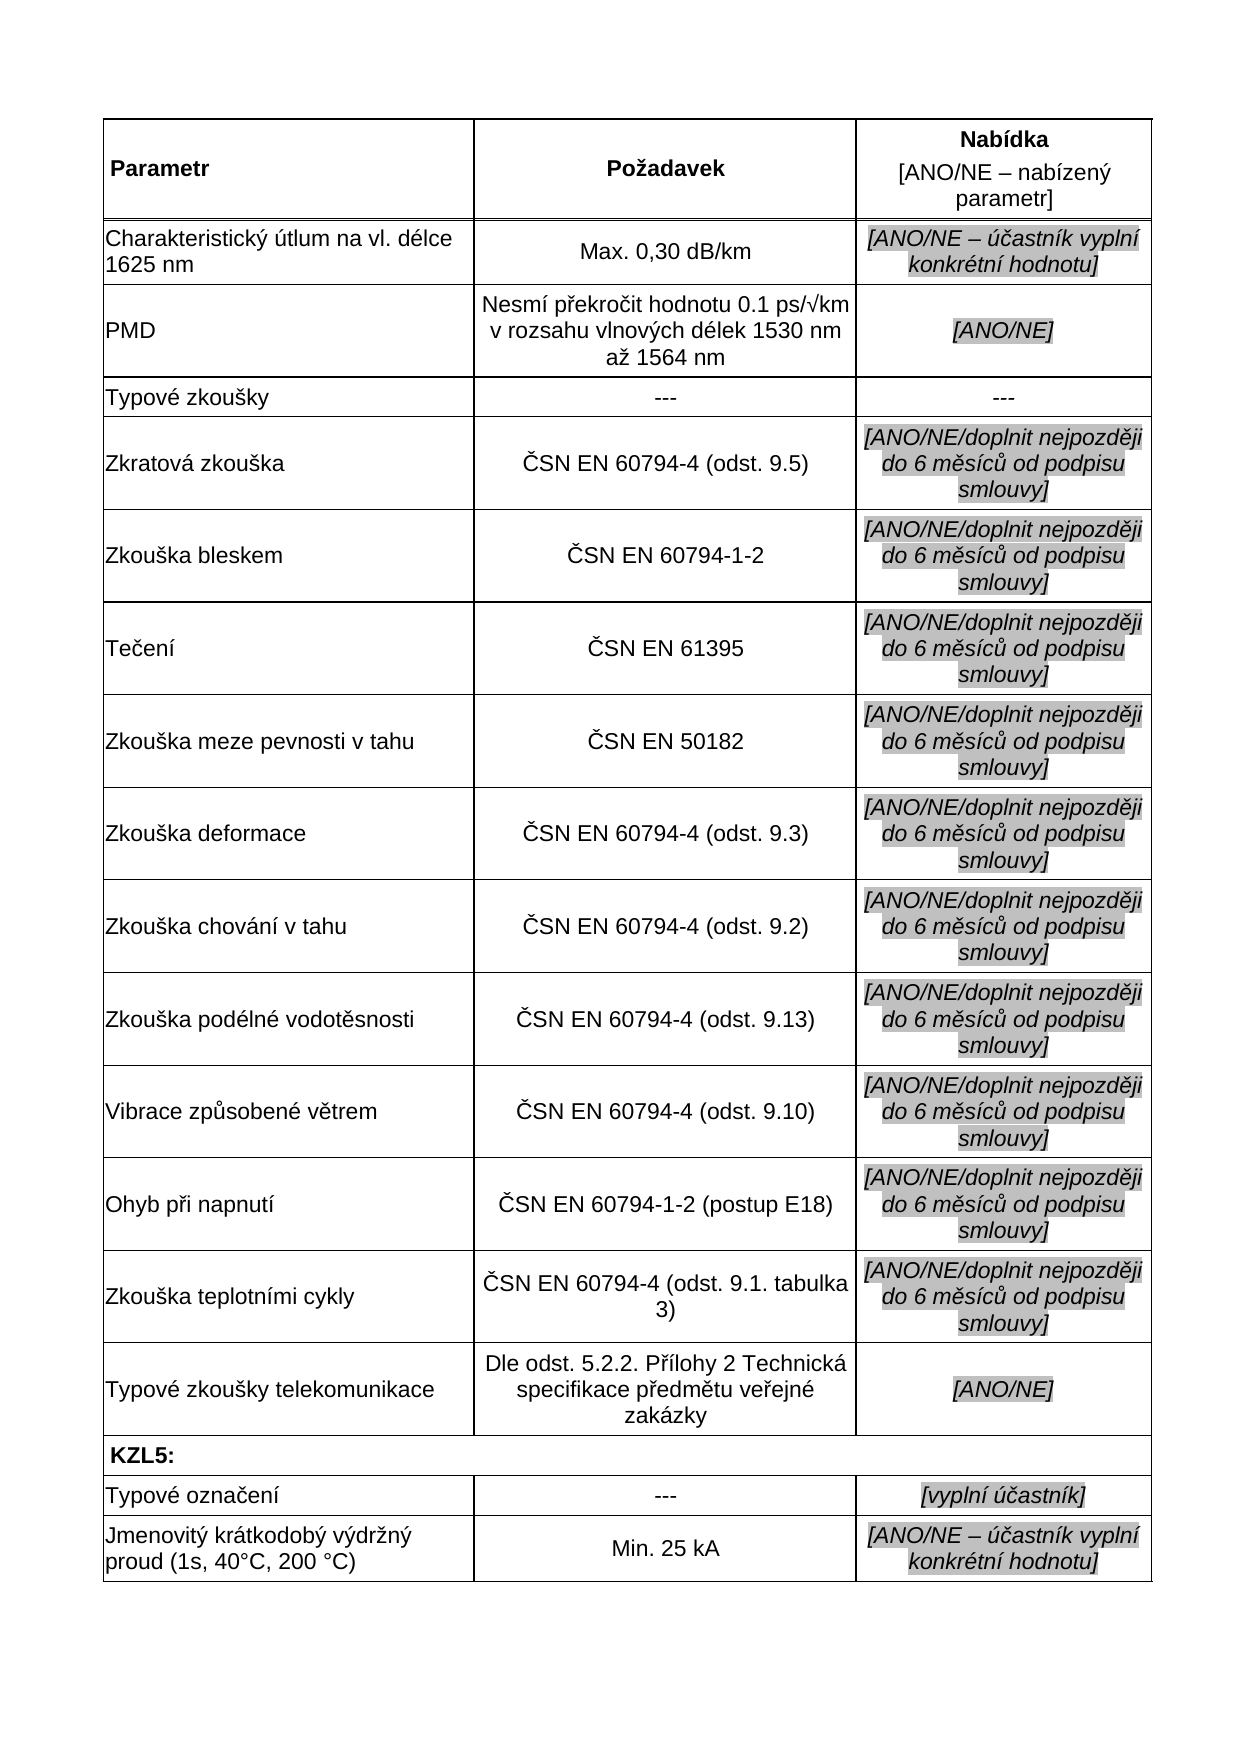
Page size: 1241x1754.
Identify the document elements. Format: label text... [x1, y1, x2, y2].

table_cell --- [857, 378, 1151, 416]
table_cell ČSN EN 60794-4 (odst. 9.10) [475, 1066, 855, 1157]
table_cell Zkouška bleskem [104, 510, 473, 601]
table_cell --- [475, 1476, 855, 1515]
table_header Nabídka [ANO/NE – nabízený parametr] [857, 120, 1151, 217]
table_cell Zkratová zkouška [104, 417, 473, 509]
table_cell ČSN EN 60794-4 (odst. 9.5) [475, 417, 855, 509]
table_cell ČSN EN 60794-4 (odst. 9.13) [475, 973, 855, 1064]
table_cell [ANO/NE] [857, 1343, 1151, 1435]
table_cell [ANO/NE/doplnit nejpozději do 6 měsíců od podpisu smlouvy] [857, 417, 1151, 509]
table_cell ČSN EN 60794-4 (odst. 9.2) [475, 880, 855, 972]
table_cell [ANO/NE/doplnit nejpozději do 6 měsíců od podpisu smlouvy] [857, 1158, 1151, 1250]
table_cell [ANO/NE/doplnit nejpozději do 6 měsíců od podpisu smlouvy] [857, 1251, 1151, 1342]
table_cell [ANO/NE/doplnit nejpozději do 6 měsíců od podpisu smlouvy] [857, 695, 1151, 787]
table_cell [ANO/NE/doplnit nejpozději do 6 měsíců od podpisu smlouvy] [857, 1066, 1151, 1157]
table_cell Zkouška deformace [104, 788, 473, 879]
table_cell ČSN EN 60794-4 (odst. 9.1. tabulka 3) [475, 1251, 855, 1342]
table_cell Zkouška meze pevnosti v tahu [104, 695, 473, 787]
table_cell ČSN EN 60794-4 (odst. 9.3) [475, 788, 855, 879]
table_cell --- [475, 378, 855, 416]
table_header Požadavek [475, 120, 855, 217]
table_cell ČSN EN 61395 [475, 603, 855, 694]
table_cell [857, 221, 1151, 284]
table_cell [ANO/NE/doplnit nejpozději do 6 měsíců od podpisu smlouvy] [857, 603, 1151, 694]
table_cell ČSN EN 60794-1-2 (postup E18) [475, 1158, 855, 1250]
table_cell [ANO/NE/doplnit nejpozději do 6 měsíců od podpisu smlouvy] [857, 973, 1151, 1064]
table_cell Zkouška teplotními cykly [104, 1251, 473, 1342]
table_cell PMD [104, 285, 473, 376]
table_cell Vibrace způsobené větrem [104, 1066, 473, 1157]
table_cell [ANO/NE/doplnit nejpozději do 6 měsíců od podpisu smlouvy] [857, 788, 1151, 879]
table_cell Zkouška podélné vodotěsnosti [104, 973, 473, 1064]
table_cell Min. 25 kA [475, 1516, 855, 1581]
table_cell [vyplní účastník] [857, 1476, 1151, 1515]
table_cell [ANO/NE/doplnit nejpozději do 6 měsíců od podpisu smlouvy] [857, 510, 1151, 601]
table_cell Ohyb při napnutí [104, 1158, 473, 1250]
table_cell Charakteristický útlum na vl. délce 1625 nm [104, 221, 473, 284]
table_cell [857, 1516, 1151, 1581]
table_cell Tečení [104, 603, 473, 694]
table_cell Zkouška chování v tahu [104, 880, 473, 972]
table_header Parametr [104, 120, 473, 217]
table_cell KZL5: [104, 1436, 1151, 1475]
table_cell [ANO/NE] [857, 285, 1151, 376]
table_cell ČSN EN 60794-1-2 [475, 510, 855, 601]
table_cell ČSN EN 50182 [475, 695, 855, 787]
table_cell [ANO/NE/doplnit nejpozději do 6 měsíců od podpisu smlouvy] [857, 880, 1151, 972]
table_cell Typové zkoušky telekomunikace [104, 1343, 473, 1435]
table_cell Jmenovitý krátkodobý výdržný proud (1s, 40°C, 200 °C) [104, 1516, 473, 1581]
table_cell Nesmí překročit hodnotu 0.1 ps/√km v rozsahu vlnových délek 1530 nm až 1564 nm [475, 285, 855, 376]
table_cell Typové označení [104, 1476, 473, 1515]
table_cell Dle odst. 5.2.2. Přílohy 2 Technická specifikace předmětu veřejné zakázky [475, 1343, 855, 1435]
table_cell Typové zkoušky [104, 378, 473, 416]
table_cell Max. 0,30 dB/km [475, 221, 855, 284]
